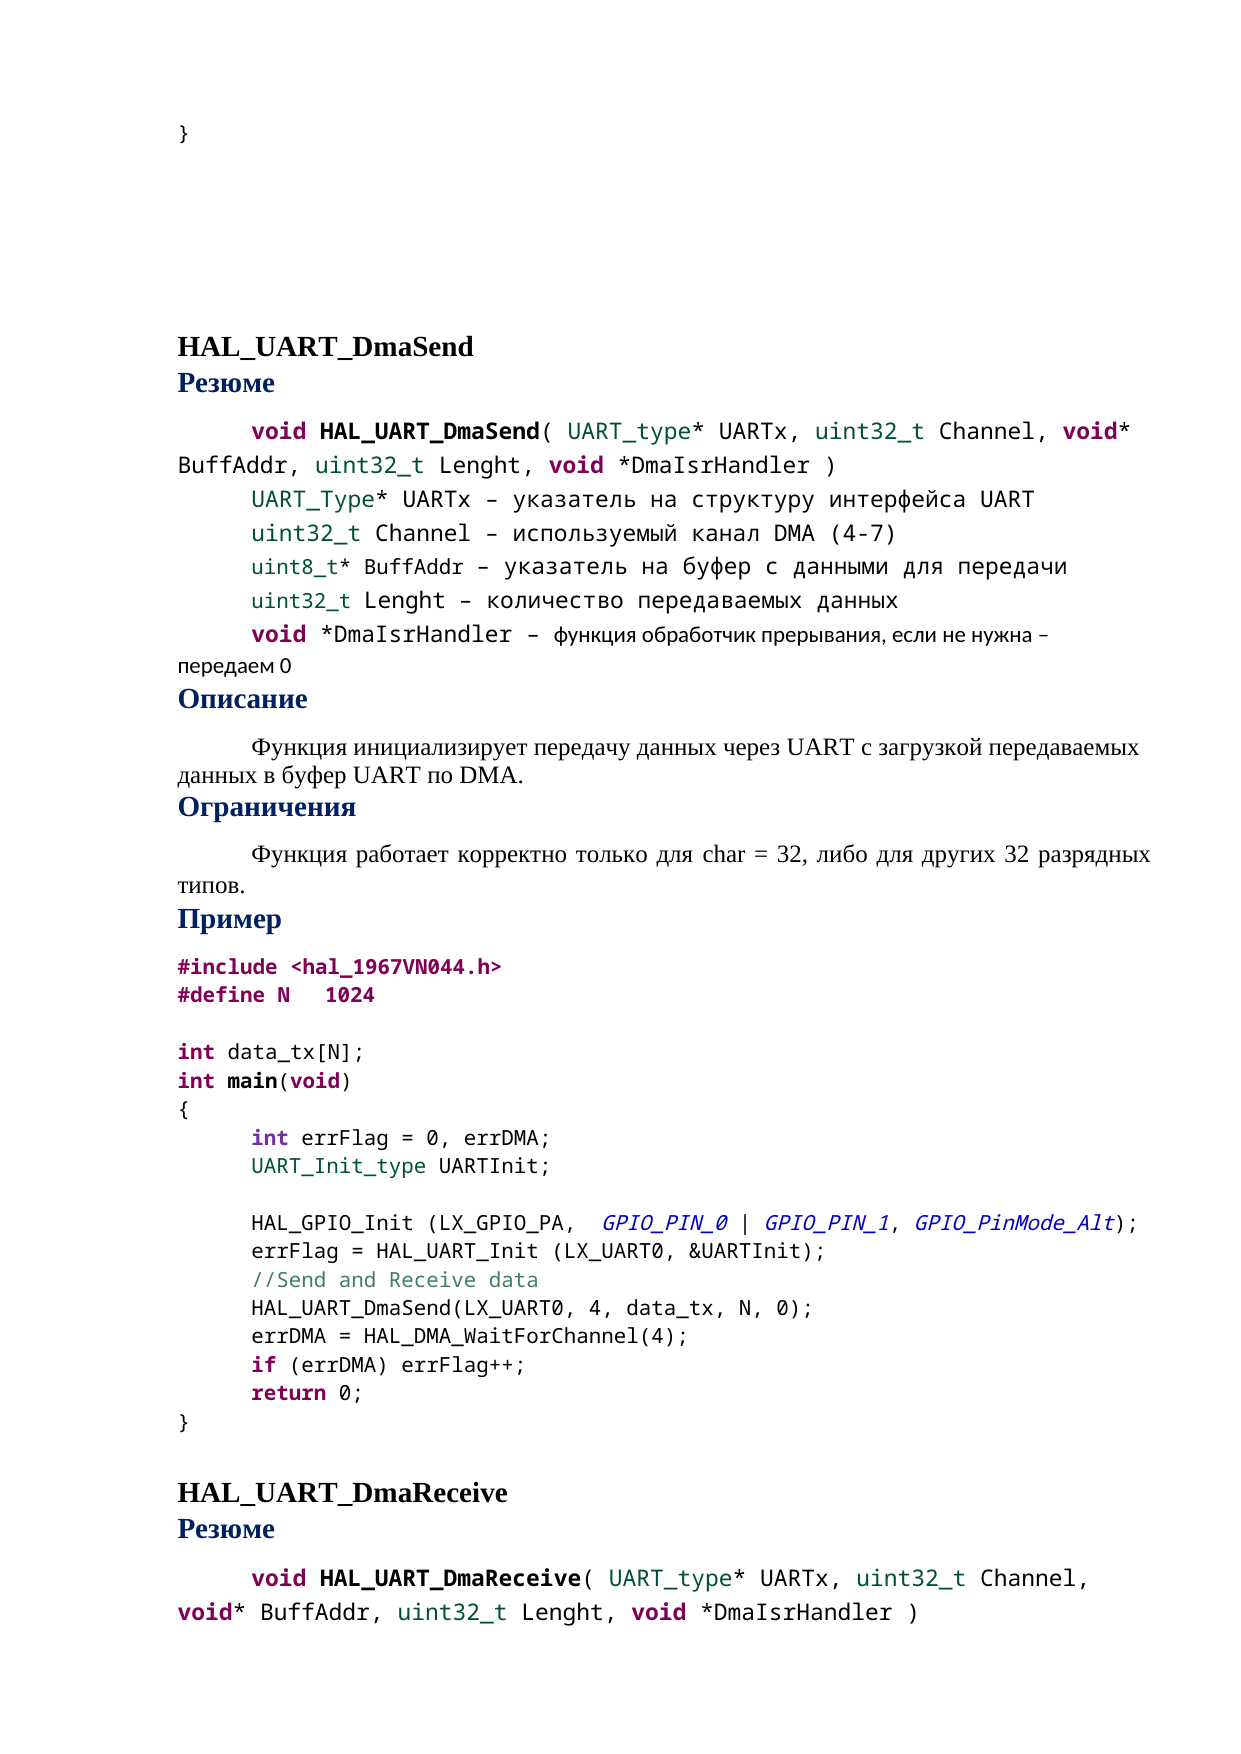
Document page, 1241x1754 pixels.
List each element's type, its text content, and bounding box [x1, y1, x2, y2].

text Ограничения [177, 789, 1152, 823]
text #define N 1024 [177, 980, 1152, 1009]
text uint32_t Channel – используемый канал DMA (4-7) [177, 517, 1152, 548]
text int main(void) [177, 1066, 1152, 1094]
text Резюме [177, 365, 1152, 398]
text int errFlag = 0, errDMA; [177, 1123, 1152, 1151]
text errDMA = HAL_DMA_WaitForChannel(4); [177, 1322, 1152, 1350]
text UART_Init_type UARTInit; [177, 1151, 1152, 1179]
text return 0; [177, 1378, 1152, 1407]
text HAL_UART_DmaSend(LX_UART0, 4, data_tx, N, 0); [177, 1293, 1152, 1322]
text #include <hal_1967VN044.h> [177, 952, 1152, 980]
text if (errDMA) errFlag++; [177, 1350, 1152, 1378]
text UART_Type* UARTx – указатель на структуру интерфейса UART [177, 483, 1152, 514]
text Функция работает корректно только для char = 32, либо для других 32 разрядных типов. [177, 839, 1152, 899]
subtitle HAL_UART_DmaSend [177, 329, 1152, 362]
text int data_tx[N]; [177, 1037, 1152, 1066]
text { [177, 1094, 1152, 1123]
text Описание [177, 681, 1152, 715]
subtitle HAL_UART_DmaReceive [177, 1475, 1152, 1509]
text //Send and Receive data [177, 1265, 1152, 1293]
text Резюме [177, 1511, 1152, 1545]
text } [177, 1407, 1152, 1435]
text HAL_GPIO_Init (LX_GPIO_PA, GPIO_PIN_0 | GPIO_PIN_1, GPIO_PinMode_Alt); [177, 1208, 1152, 1236]
text } [177, 118, 1152, 147]
text void HAL_UART_DmaSend( UART_type* UARTx, uint32_t Channel, void* BuffAddr, uint32_t Lenght, void *DmaIsrHandler ) [177, 415, 1152, 480]
text Функция инициализирует передачу данных через UART с загрузкой передаваемых данных в буфер UART по DMA. [177, 732, 1152, 789]
text void *DmaIsrHandler – функция обработчик прерывания, если не нужна – передаем 0 [177, 618, 1152, 679]
text uint32_t Lenght – количество передаваемых данных [177, 584, 1152, 615]
text void HAL_UART_DmaReceive( UART_type* UARTx, uint32_t Channel, void* BuffAddr, uint32_t Lenght, void *DmaIsrHandler ) [177, 1562, 1152, 1627]
text Пример [177, 902, 1152, 935]
text errFlag = HAL_UART_Init (LX_UART0, &UARTInit); [177, 1236, 1152, 1265]
text uint8_t* BuffAddr – указатель на буфер с данными для передачи [177, 550, 1152, 582]
